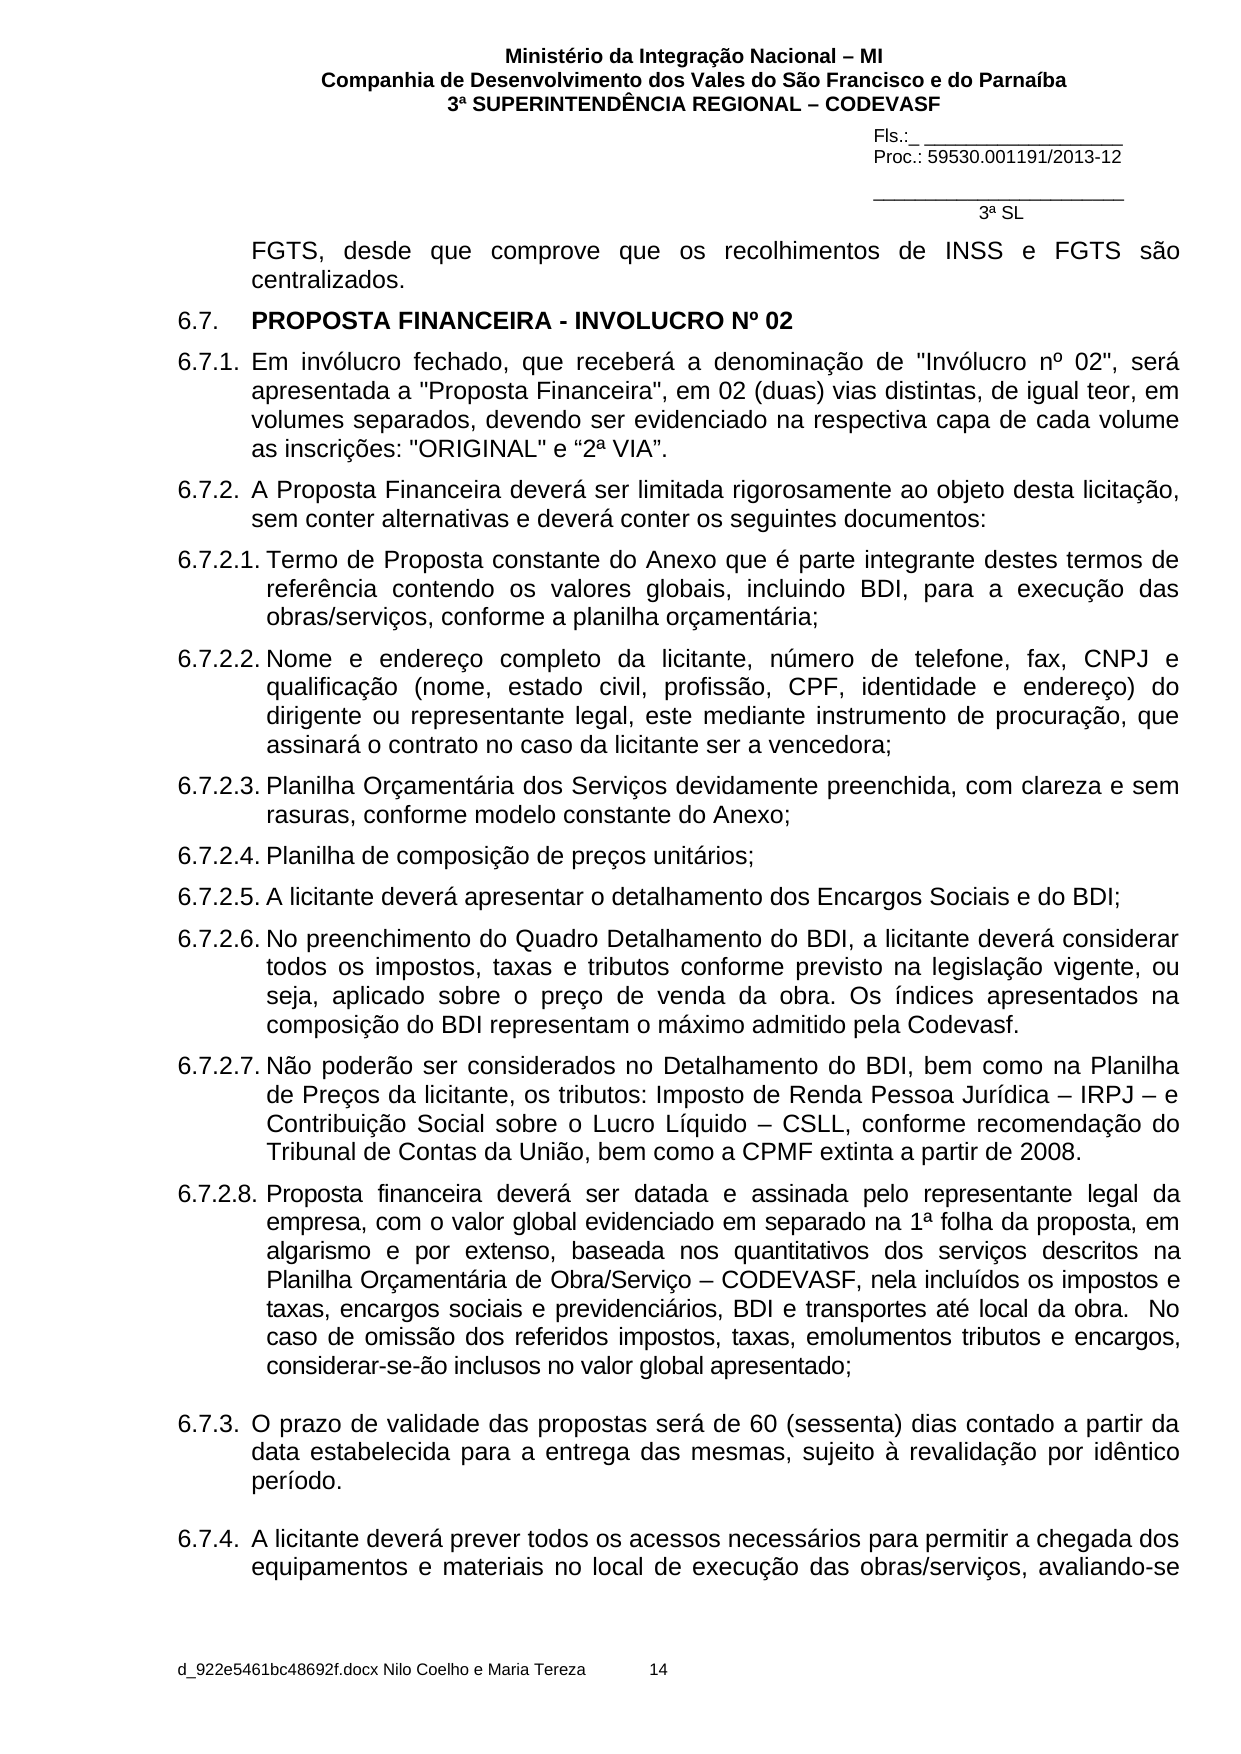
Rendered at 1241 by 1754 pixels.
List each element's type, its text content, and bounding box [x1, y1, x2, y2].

list Proposta financeira deverá ser datada e assinada pelo representante legal da empresa, com o valor global evidenciado em separado na 1ª folha da proposta, em algarismo e por extenso, baseada nos quantitativos dos serviços descritos na Planilha Orçamentária de Obra/Serviço – CODEVASF, nela incluídos os impostos e taxas, encargos sociais e previdenciários, BDI e transportes até local da obra. No caso de omissão dos referidos impostos, taxas, emolumentos tributos e encargos, considerar-se-ão inclusos no valor global apresentado; [177, 1178, 1181, 1380]
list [177, 236, 1181, 293]
text PROPOSTA FINANCEIRA - INVOLUCRO Nº 02 [177, 306, 1181, 335]
list A licitante deverá apresentar o detalhamento dos Encargos Sociais e do BDI; [177, 882, 1181, 911]
list No preenchimento do Quadro Detalhamento do BDI, a licitante deverá considerar todos os impostos, taxas e tributos conforme previsto na legislação vigente, ou seja, aplicado sobre o preço de venda da obra. Os índices apresentados na composição do BDI representam o máximo admitido pela Codevasf. [177, 923, 1181, 1038]
list Não poderão ser considerados no Detalhamento do BDI, bem como na Planilha de Preços da licitante, os tributos: Imposto de Renda Pessoa Jurídica – IRPJ – e Contribuição Social sobre o Lucro Líquido – CSLL, conforme recomendação do Tribunal de Contas da União, bem como a CPMF extinta a partir de 2008. [177, 1051, 1181, 1166]
list Termo de Proposta constante do Anexo que é parte integrante destes termos de referência contendo os valores globais, incluindo BDI, para a execução das obras/serviços, conforme a planilha orçamentária; [177, 545, 1181, 631]
list Nome e endereço completo da licitante, número de telefone, fax, CNPJ e qualificação (nome, estado civil, profissão, CPF, identidade e endereço) do dirigente ou representante legal, este mediante instrumento de procuração, que assinará o contrato no caso da licitante ser a vencedora; [177, 643, 1181, 758]
list O prazo de validade das propostas será de 60 (sessenta) dias contado a partir da data estabelecida para a entrega das mesmas, sujeito à revalidação por idêntico período. [177, 1408, 1181, 1495]
list A Proposta Financeira deverá ser limitada rigorosamente ao objeto desta licitação, sem conter alternativas e deverá conter os seguintes documentos: [177, 475, 1181, 532]
list Planilha Orçamentária dos Serviços devidamente preenchida, com clareza e sem rasuras, conforme modelo constante do Anexo; [177, 771, 1181, 828]
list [177, 1523, 1181, 1581]
list Em invólucro fechado, que receberá a denominação de "Invólucro nº 02", será apresentada a "Proposta Financeira", em 02 (duas) vias distintas, de igual teor, em volumes separados, devendo ser evidenciado na respectiva capa de cada volume as inscrições: "ORIGINAL" e “2ª VIA”. [177, 347, 1181, 462]
list Planilha de composição de preços unitários; [177, 841, 1181, 870]
